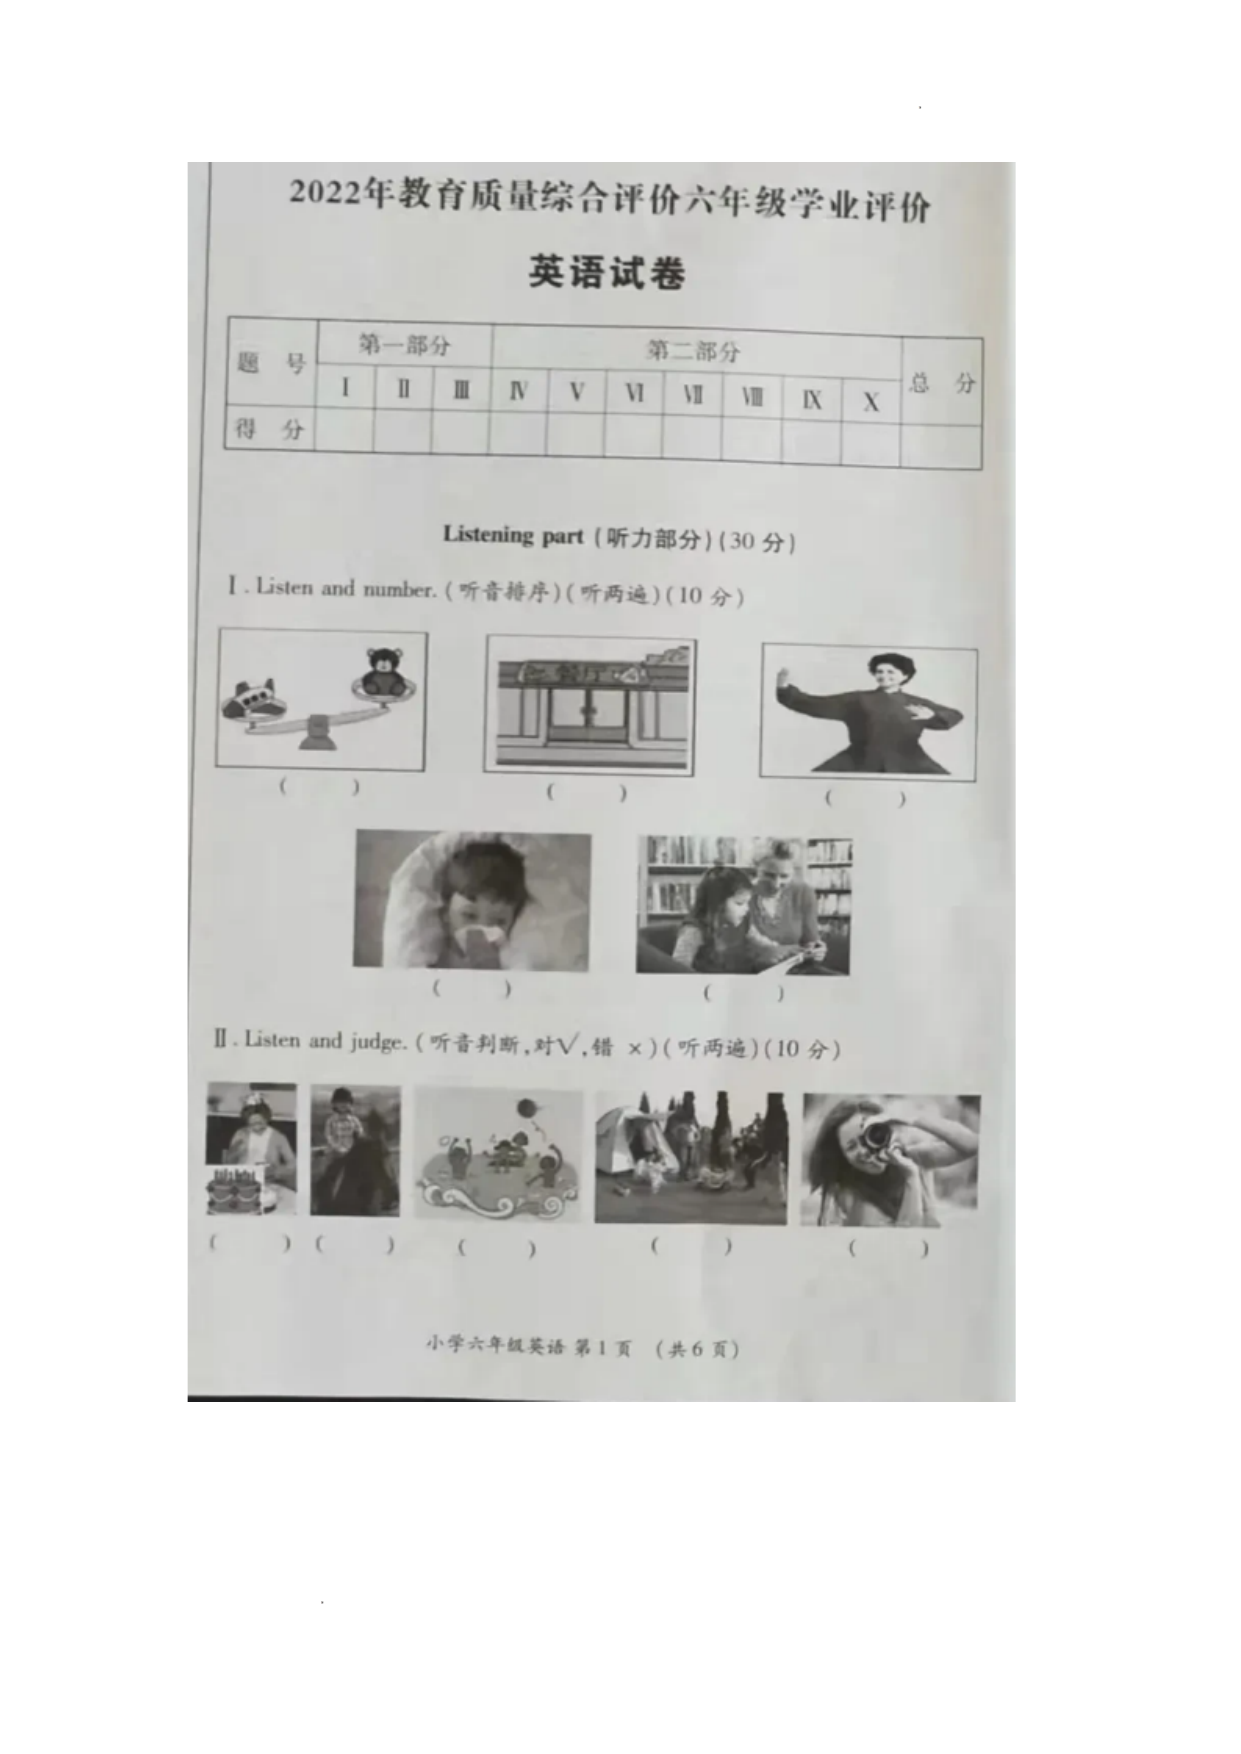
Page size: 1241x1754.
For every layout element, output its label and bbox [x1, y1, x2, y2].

picture [187, 162, 1016, 1402]
